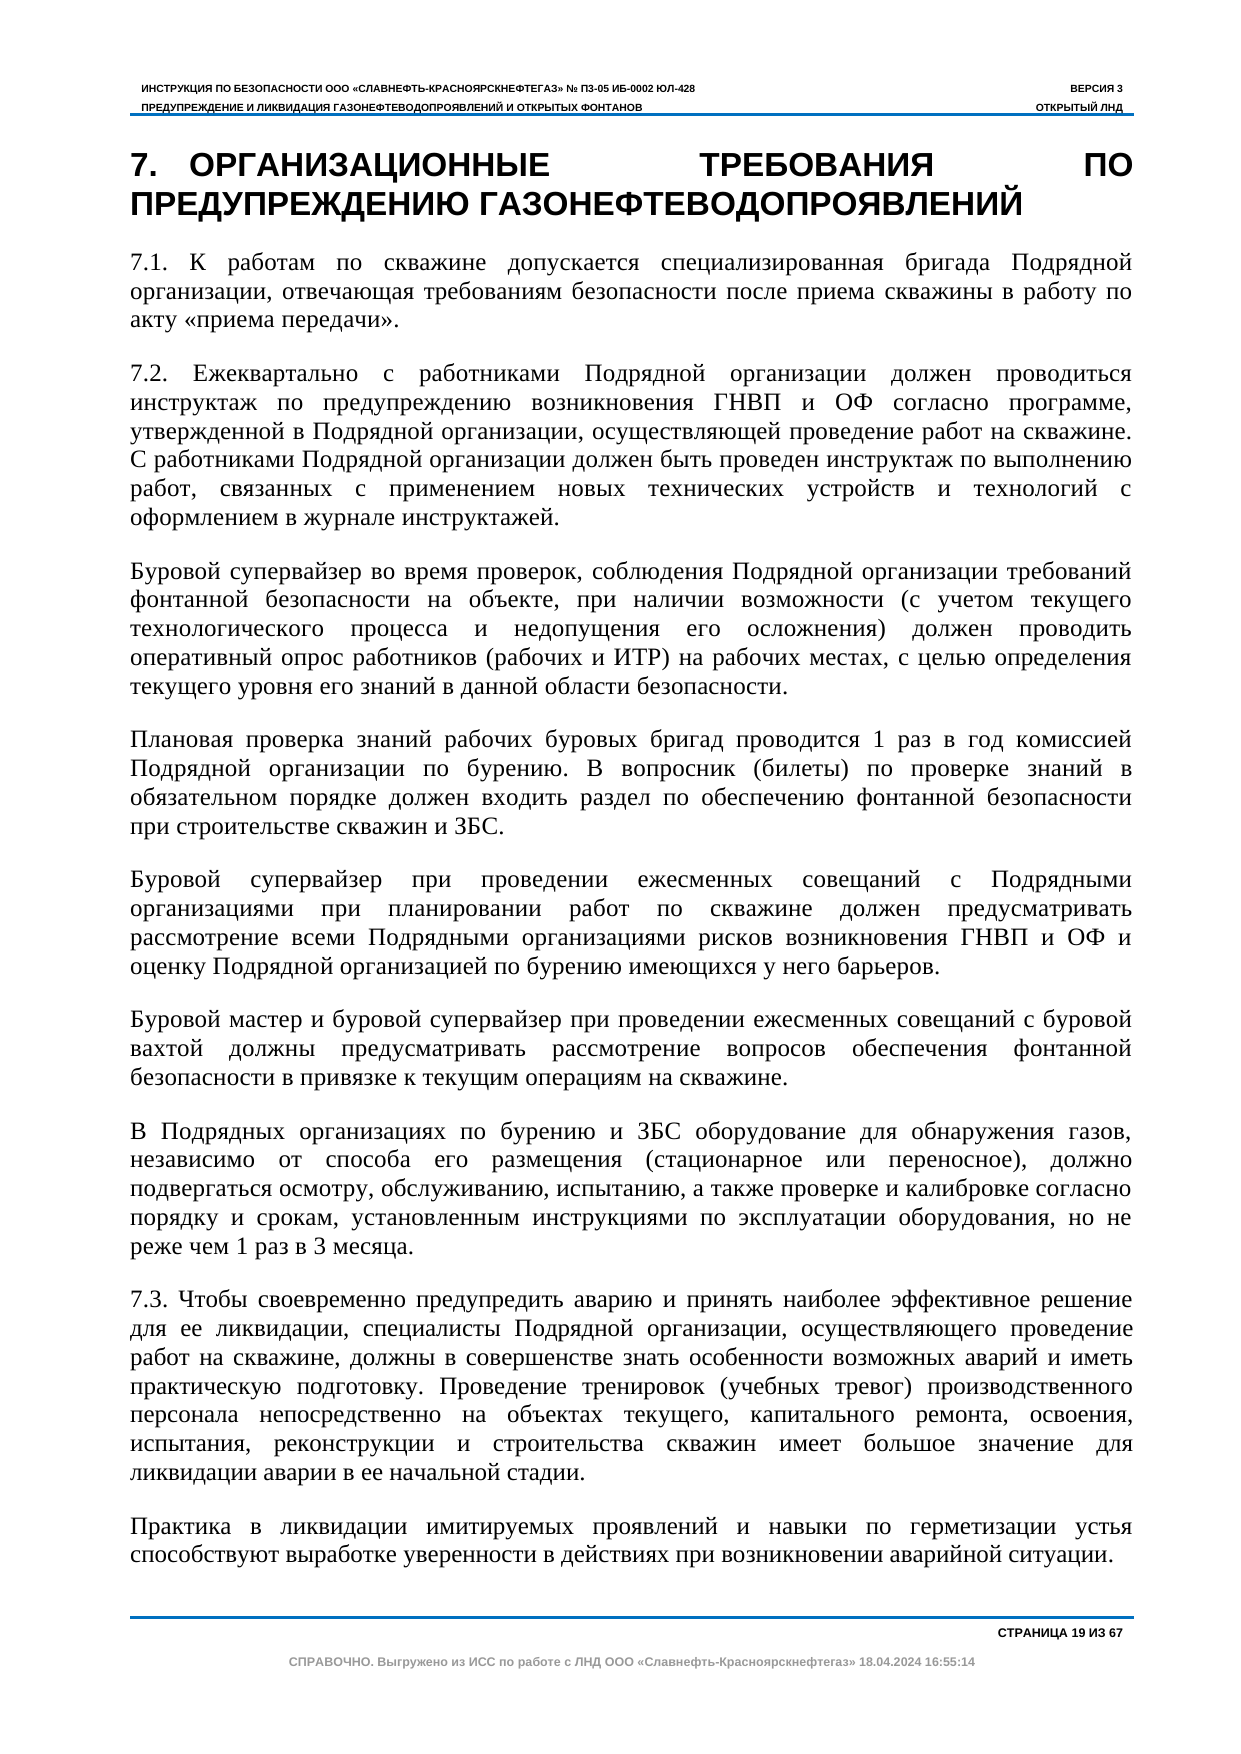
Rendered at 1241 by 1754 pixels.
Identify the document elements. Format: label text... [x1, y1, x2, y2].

text Практика в ликвидации имитируемых проявлений и навыки по герметизации устья способствуют выработке уверенности в действиях при возникновении аварийной ситуации. [130, 1511, 1134, 1568]
text В Подрядных организациях по бурению и ЗБС оборудование для обнаружения газов, независимо от способа его размещения (стационарное или переносное), должно подвергаться осмотру, обслуживанию, испытанию, а также проверке и калибровке согласно порядку и срокам, установленным инструкциями по эксплуатации оборудования, но не реже чем 1 раз в 3 месяца. [130, 1116, 1134, 1259]
text 7.1. К работам по скважине допускается специализированная бригада Подрядной организации, отвечающая требованиям безопасности после приема скважины в работу по акту «приема передачи». [130, 247, 1134, 333]
text 7.2. Ежеквартально с работниками Подрядной организации должен проводиться инструктаж по предупреждению возникновения ГНВП и ОФ согласно программе, утвержденной в Подрядной организации, осуществляющей проведение работ на скважине. С работниками Подрядной организации должен быть проведен инструктаж по выполнению работ, связанных с применением новых технических устройств и технологий с оформлением в журнале инструктажей. [130, 358, 1134, 531]
subtitle 7. ОРГАНИЗАЦИОННЫЕ ТРЕБОВАНИЯ ПО ПРЕДУПРЕЖДЕНИЮ ГАЗОНЕФТЕВОДОПРОЯВЛЕНИЙ [130, 145, 1134, 222]
text 7.3. Чтобы своевременно предупредить аварию и принять наиболее эффективное решение для ее ликвидации, специалисты Подрядной организации, осуществляющего проведение работ на скважине, должны в совершенстве знать особенности возможных аварий и иметь практическую подготовку. Проведение тренировок (учебных тревог) производственного персонала непосредственно на объектах текущего, капитального ремонта, освоения, испытания, реконструкции и строительства скважин имеет большое значение для ликвидации аварии в ее начальной стадии. [130, 1284, 1134, 1486]
text Буровой мастер и буровой супервайзер при проведении ежесменных совещаний с буровой вахтой должны предусматривать рассмотрение вопросов обеспечения фонтанной безопасности в привязке к текущим операциям на скважине. [130, 1004, 1134, 1091]
text Буровой супервайзер во время проверок, соблюдения Подрядной организации требований фонтанной безопасности на объекте, при наличии возможности (с учетом текущего технологического процесса и недопущения его осложнения) должен проводить оперативный опрос работников (рабочих и ИТР) на рабочих местах, с целью определения текущего уровня его знаний в данной области безопасности. [130, 556, 1134, 699]
text Плановая проверка знаний рабочих буровых бригад проводится 1 раз в год комиссией Подрядной организации по бурению. В вопросник (билеты) по проверке знаний в обязательном порядке должен входить раздел по обеспечению фонтанной безопасности при строительстве скважин и ЗБС. [130, 724, 1134, 839]
text Буровой супервайзер при проведении ежесменных совещаний с Подрядными организациями при планировании работ по скважине должен предусматривать рассмотрение всеми Подрядными организациями рисков возникновения ГНВП и ОФ и оценку Подрядной организацией по бурению имеющихся у него барьеров. [130, 864, 1134, 979]
